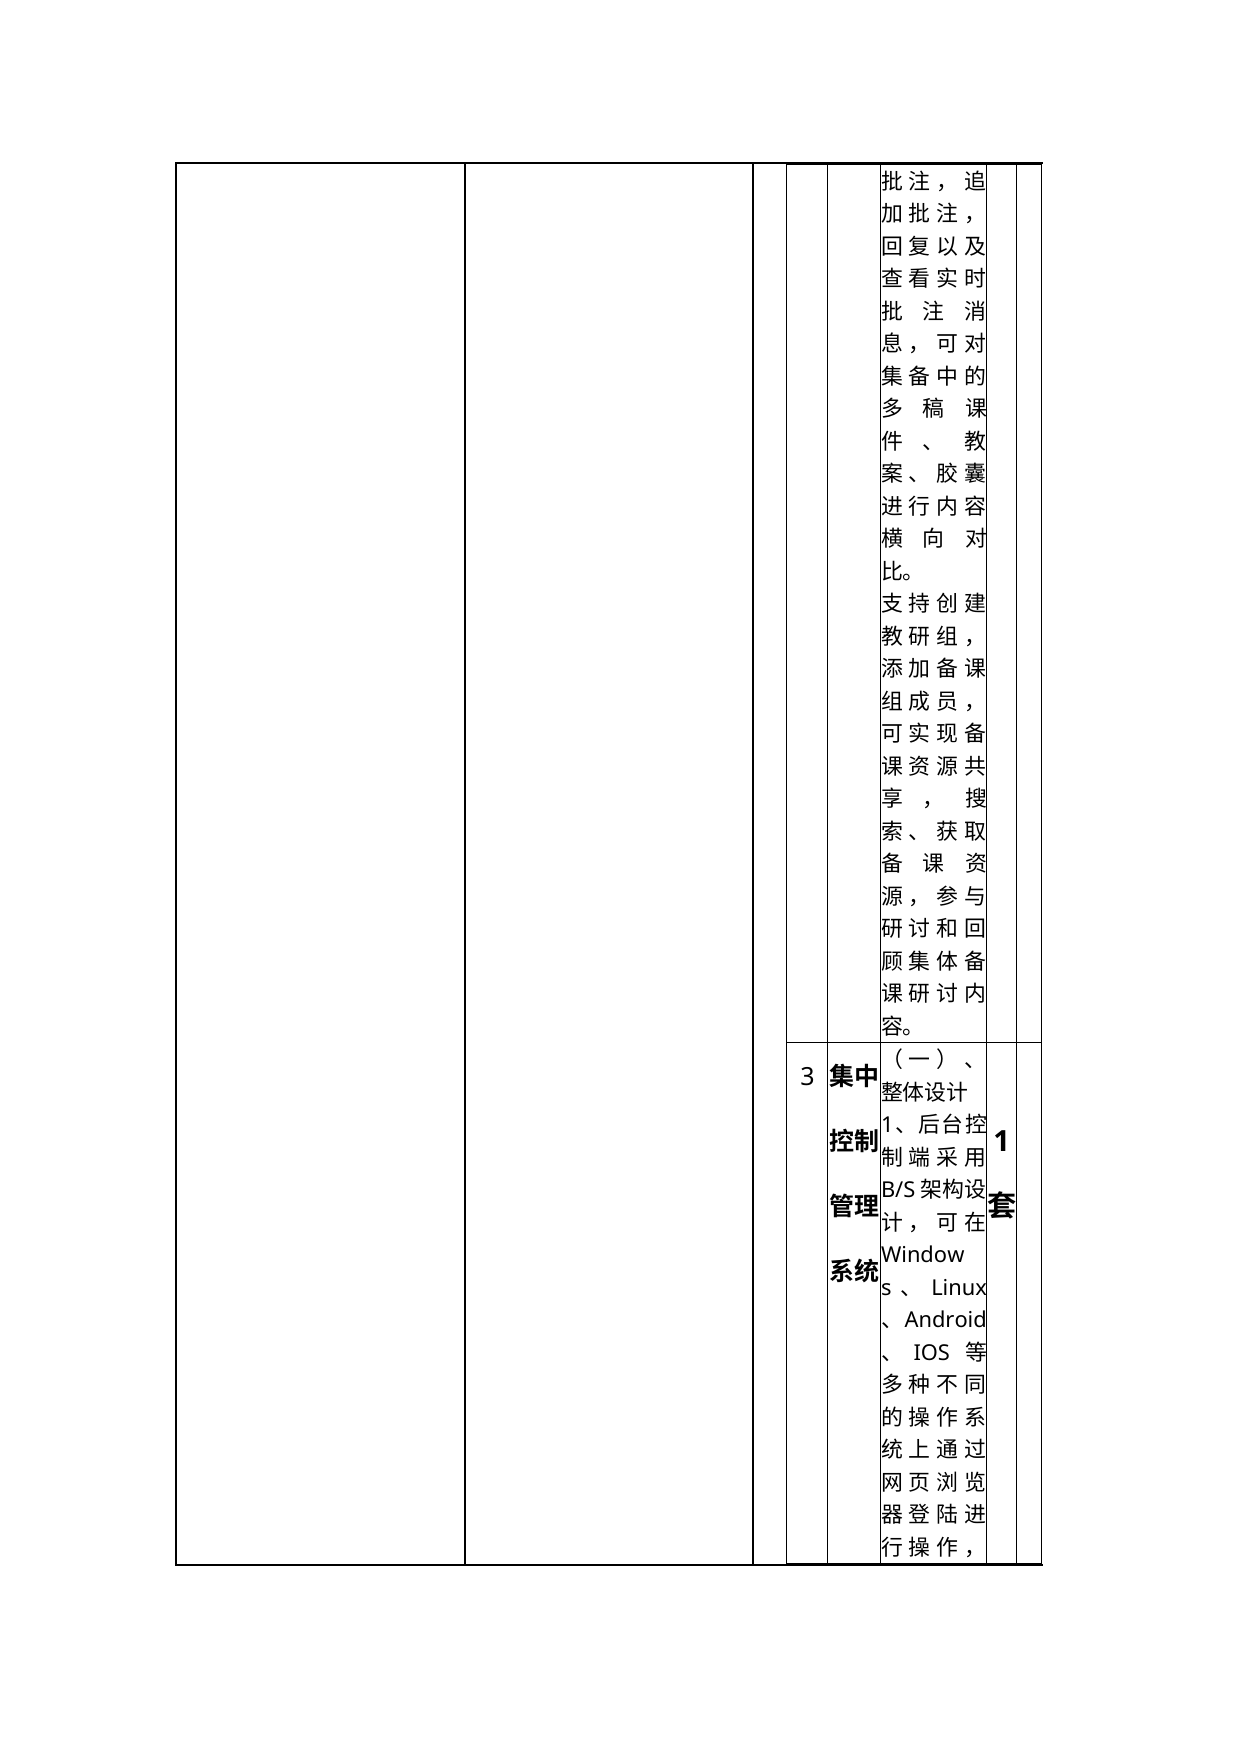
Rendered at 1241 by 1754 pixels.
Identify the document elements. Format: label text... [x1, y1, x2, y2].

table_cell [987, 1225, 1016, 1563]
table_cell [881, 1043, 986, 1563]
table_cell [1017, 165, 1041, 1042]
table_cell [987, 1043, 1016, 1186]
table_cell [828, 1043, 880, 1563]
table_cell [828, 165, 880, 1042]
table_cell [754, 164, 786, 1564]
table_cell 1 [177, 164, 464, 1564]
table_cell [787, 165, 827, 1042]
table_cell [787, 1043, 827, 1563]
table_cell [881, 165, 986, 1042]
table_cell [1017, 1043, 1041, 1563]
table_cell [987, 165, 1016, 1042]
table_cell [466, 164, 752, 1564]
